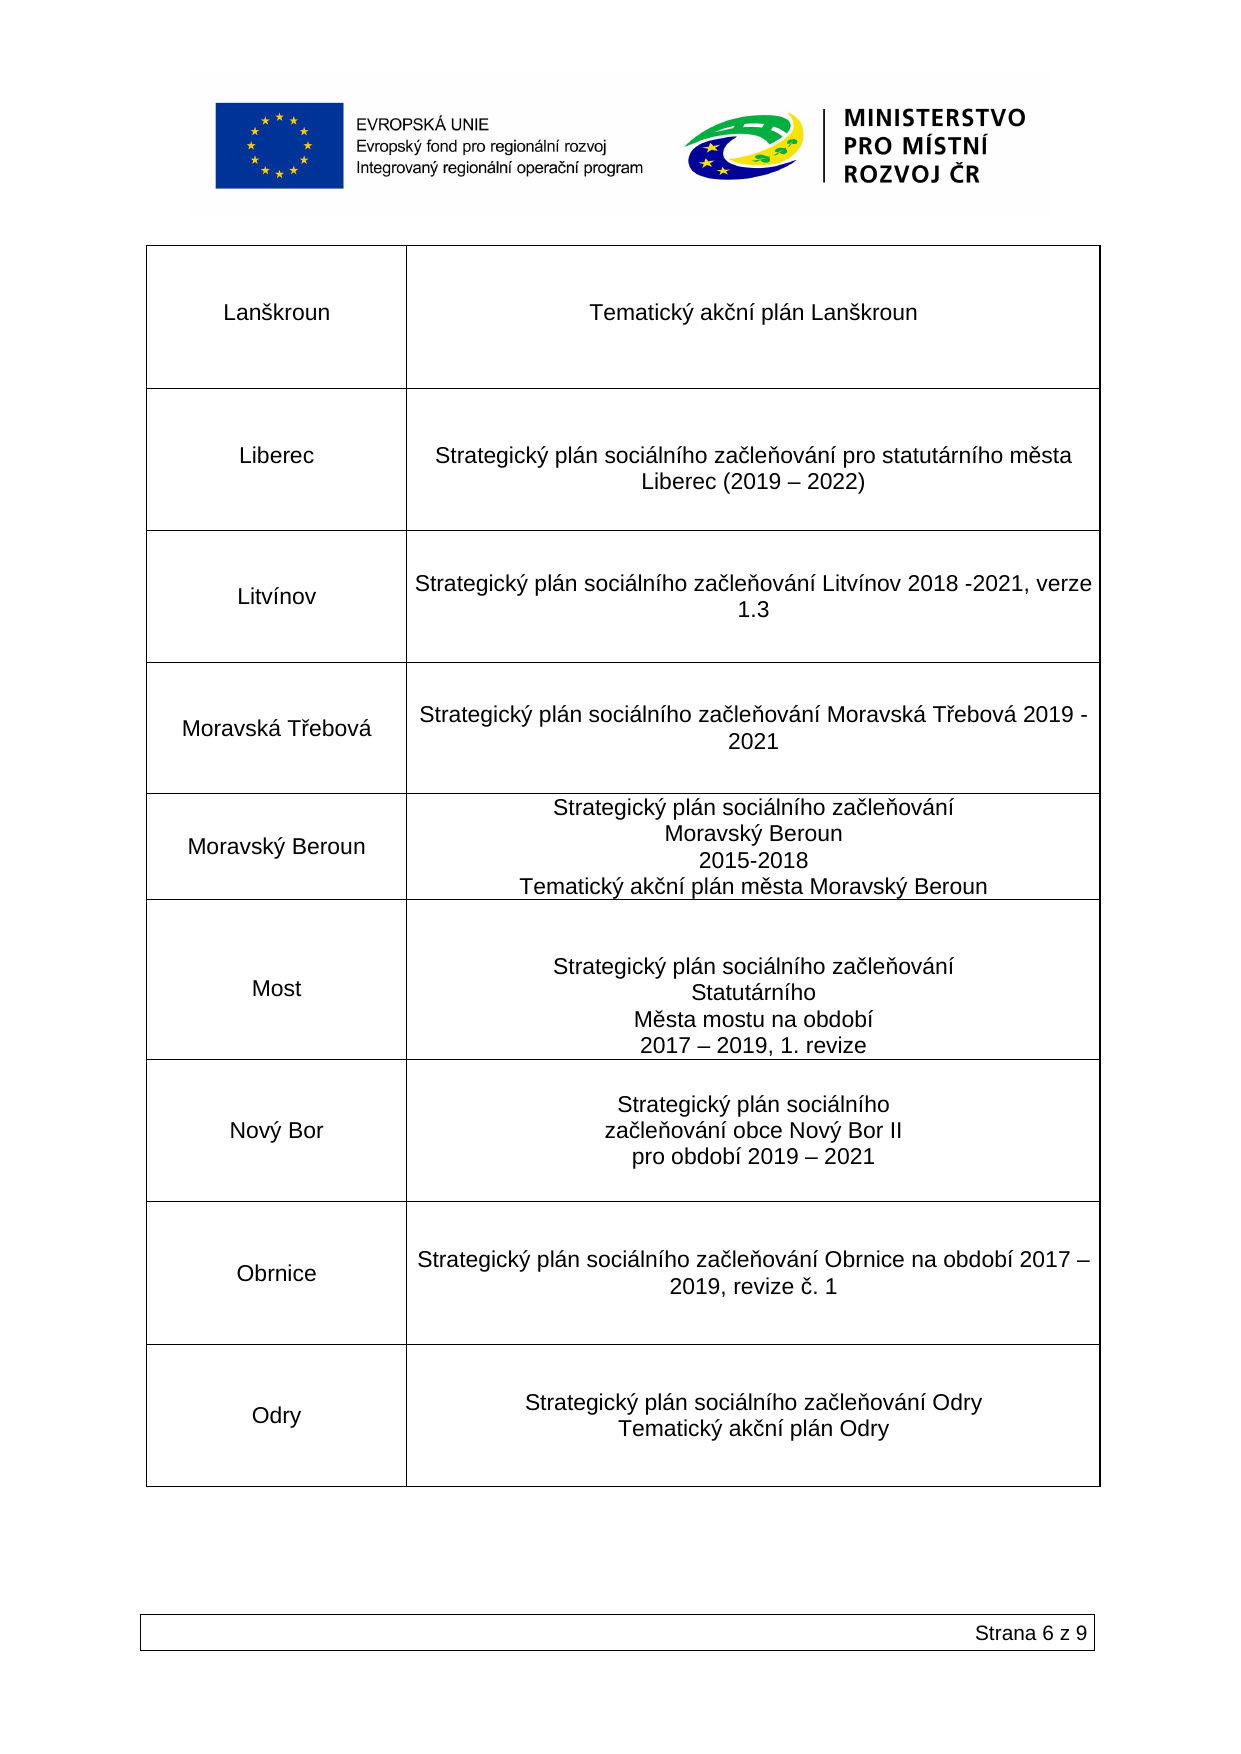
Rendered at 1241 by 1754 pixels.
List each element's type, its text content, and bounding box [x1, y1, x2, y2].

table_cell Most [147, 900, 406, 1058]
table_cell Strategický plán sociálního začleňování pro statutárního města Liberec (2019 – 2022) [407, 389, 1099, 530]
table_cell Strategický plán sociálního začleňování Moravská Třebová 2019 - 2021 [407, 663, 1099, 793]
table_cell Odry [147, 1345, 406, 1486]
table_cell Liberec [147, 389, 406, 530]
table_cell Strategický plán sociálního začleňování Odry Tematický akční plán Odry [407, 1345, 1099, 1486]
table_cell Strategický plán sociálního začleňování Moravský Beroun 2015-2018 Tematický akční plán města Moravský Beroun [407, 794, 1099, 899]
table_cell Strategický plán sociálního začleňování obce Nový Bor II pro období 2019 – 2021 [407, 1060, 1099, 1201]
table_cell Lanškroun [147, 246, 406, 388]
table_cell Nový Bor [147, 1060, 406, 1201]
table_cell Tematický akční plán Lanškroun [407, 246, 1099, 388]
picture [187, 73, 1053, 217]
table_cell Strategický plán sociálního začleňování Obrnice na období 2017 – 2019, revize č. 1 [407, 1202, 1099, 1343]
table_cell Obrnice [147, 1202, 406, 1343]
table_cell Strategický plán sociálního začleňování Litvínov 2018 -2021, verze 1.3 [407, 531, 1099, 662]
table_cell Moravská Třebová [147, 663, 406, 793]
table_cell Strategický plán sociálního začleňování Statutárního Města mostu na období 2017 – 2019, 1. revize [407, 900, 1099, 1058]
table_cell Moravský Beroun [147, 794, 406, 899]
table_cell Litvínov [147, 531, 406, 662]
